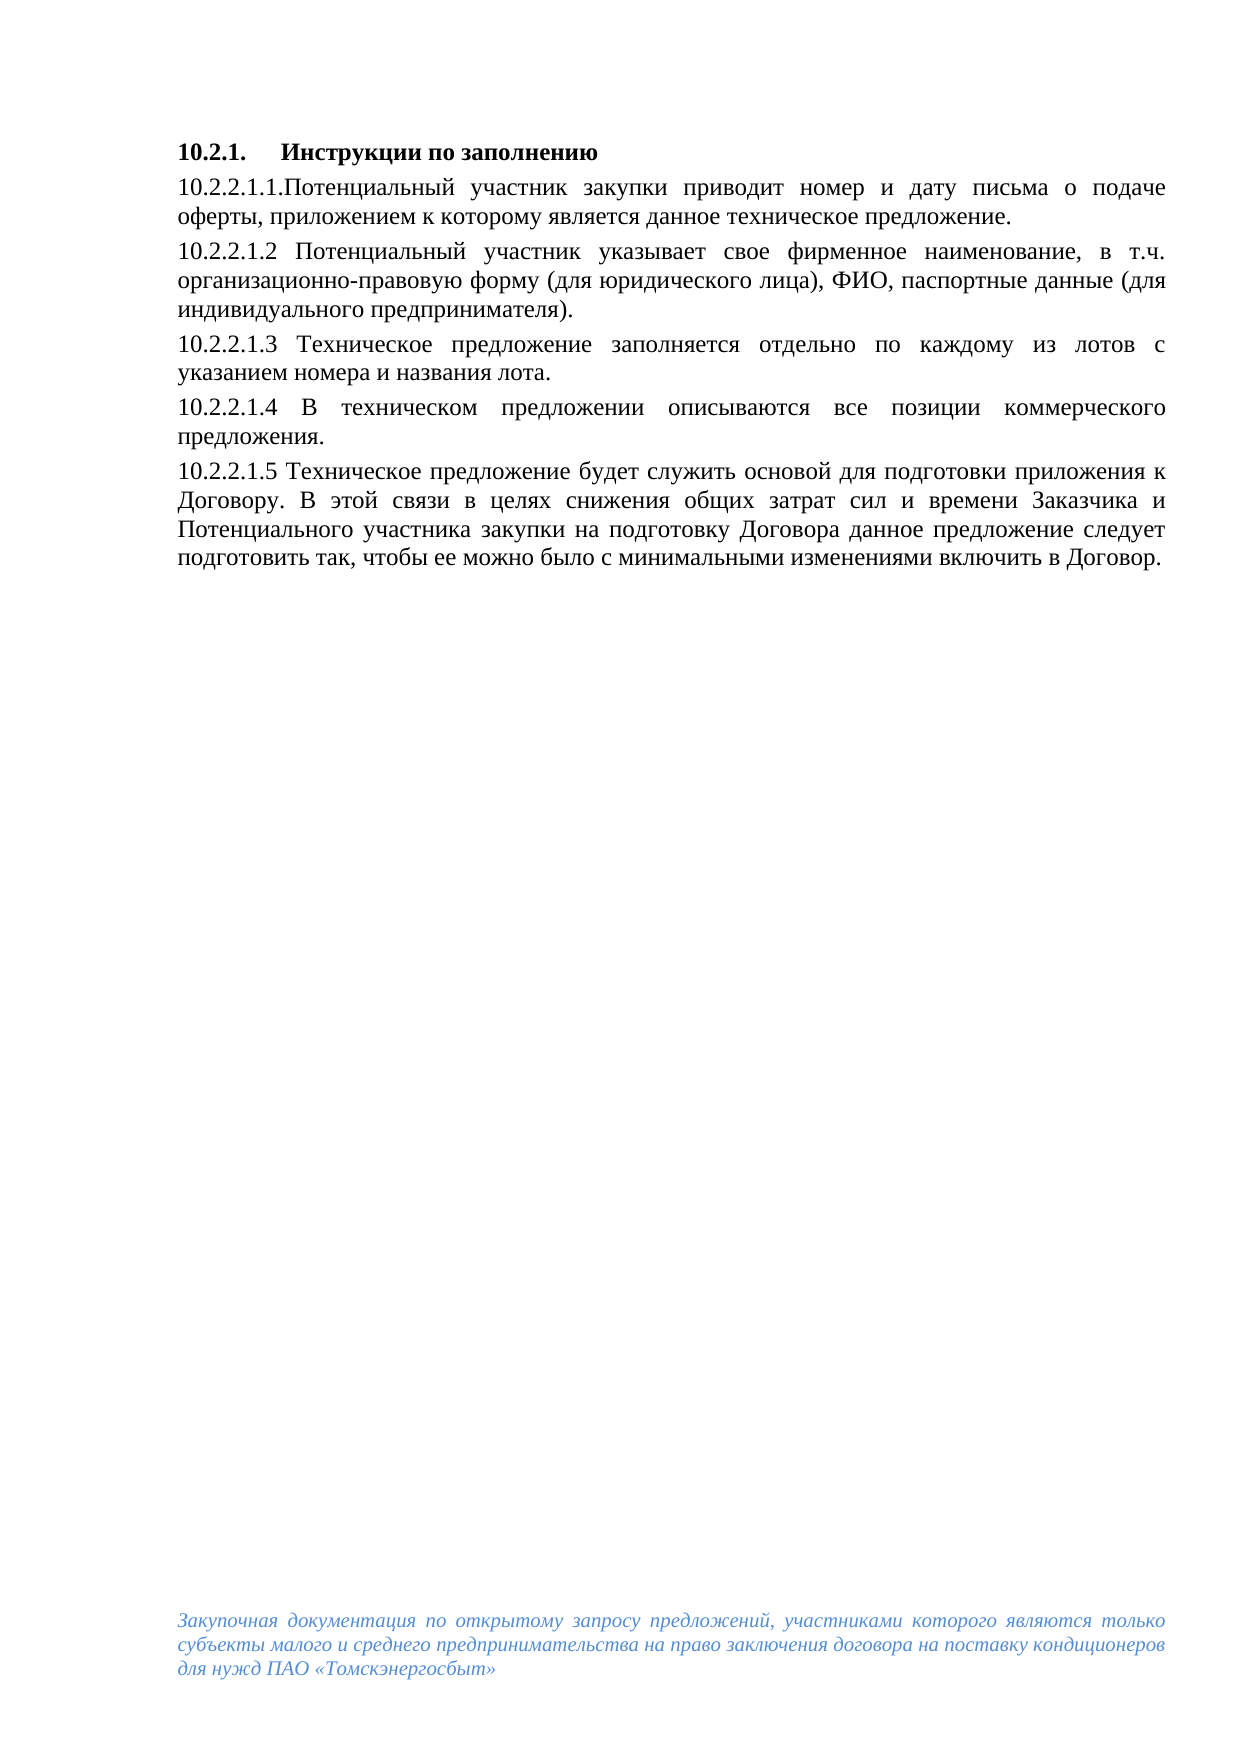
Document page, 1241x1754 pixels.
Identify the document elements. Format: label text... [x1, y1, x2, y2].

list Инструкции по заполнению [177, 137, 1167, 166]
text 10.2.2.1.4 В техническом предложении описываются все позиции коммерческого предложения. [177, 392, 1167, 450]
text 10.2.2.1.3 Техническое предложение заполняется отдельно по каждому из лотов с указанием номера и названия лота. [177, 329, 1167, 386]
text 10.2.2.1.2 Потенциальный участник указывает свое фирменное наименование, в т.ч. организационно-правовую форму (для юридического лица), ФИО, паспортные данные (для индивидуального предпринимателя). [177, 236, 1167, 322]
text 10.2.2.1.5 Техническое предложение будет служить основой для подготовки приложения к Договору. В этой связи в целях снижения общих затрат сил и времени Заказчика и Потенциального участника закупки на подготовку Договора данное предложение следует подготовить так, чтобы ее можно было с минимальными изменениями включить в Договор. [177, 456, 1167, 571]
text 10.2.2.1.1.Потенциальный участник закупки приводит номер и дату письма о подаче оферты, приложением к которому является данное техническое предложение. [177, 172, 1167, 230]
